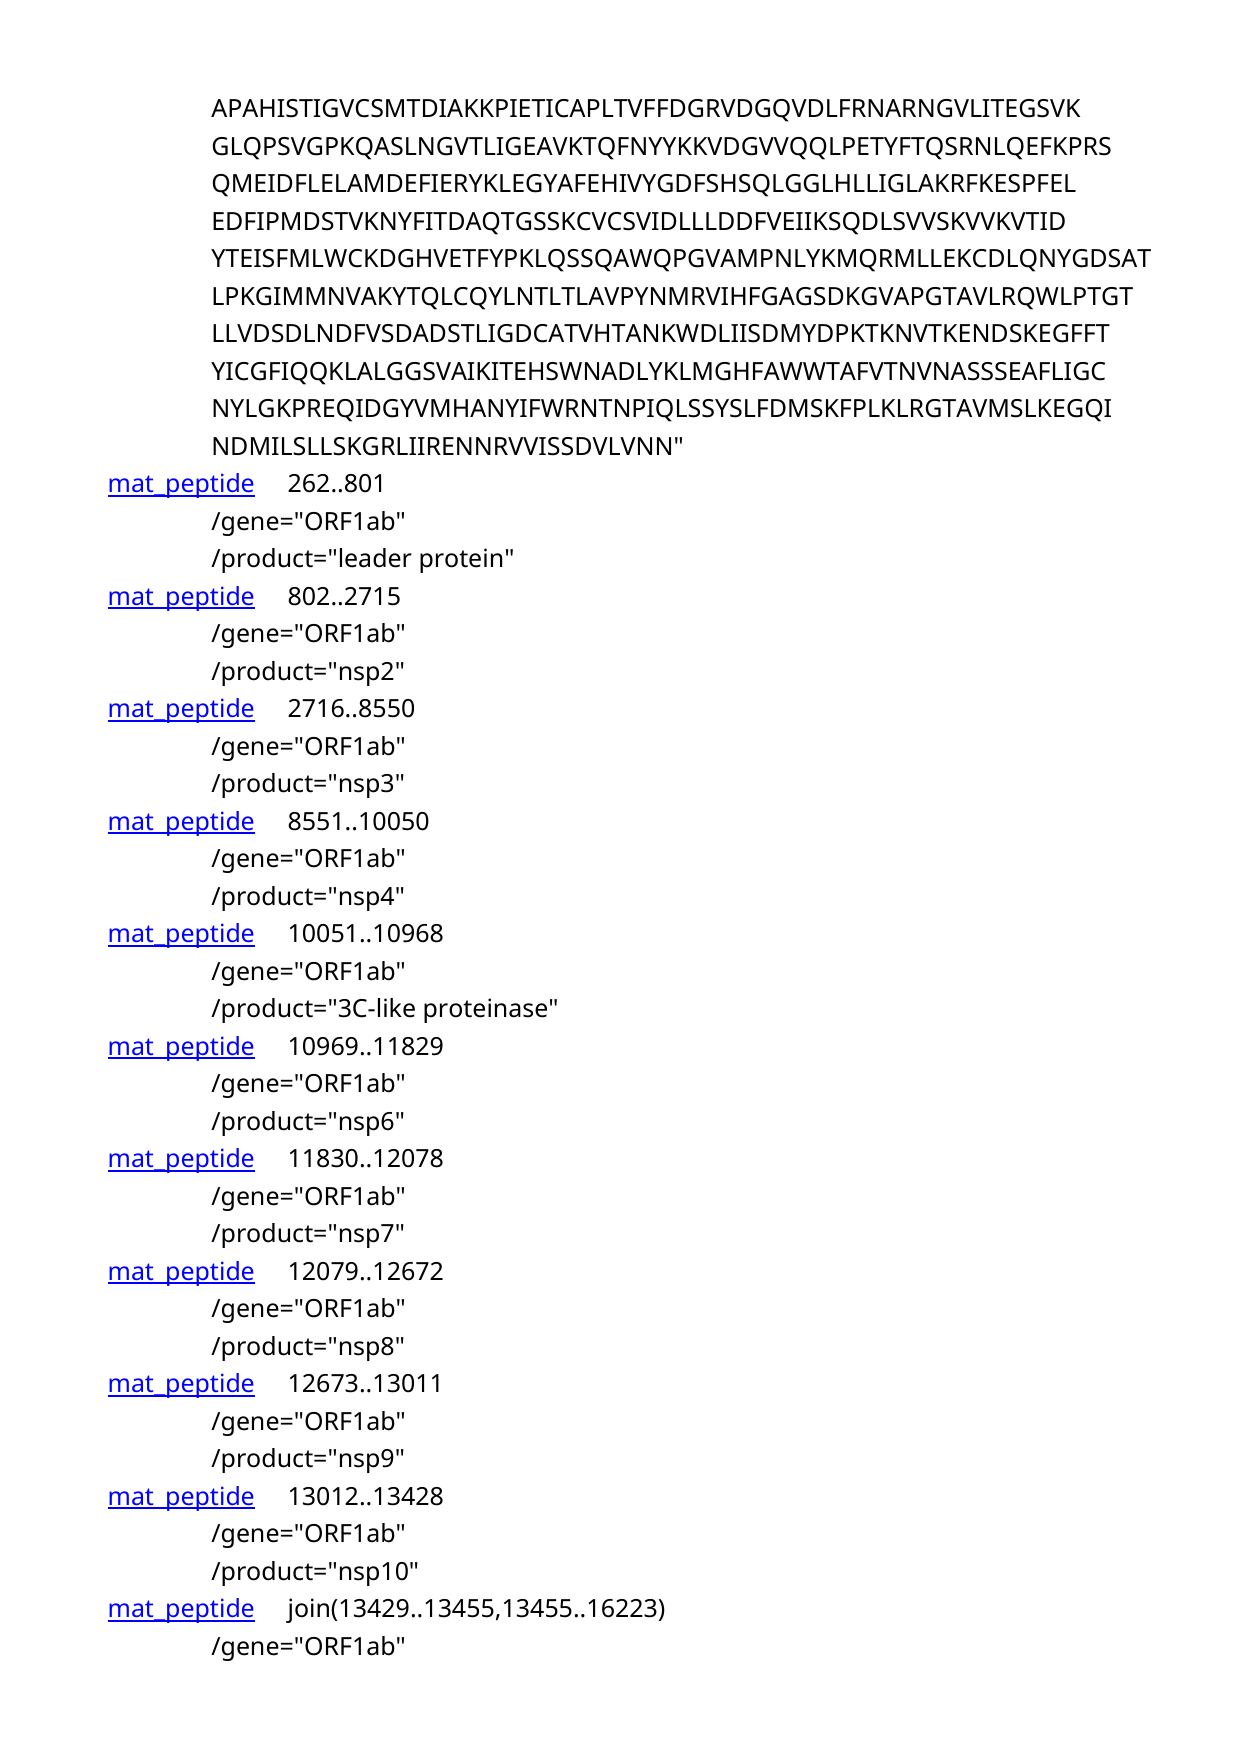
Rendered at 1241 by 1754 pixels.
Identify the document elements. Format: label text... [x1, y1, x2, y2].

text /gene="ORF1ab" [75, 727, 1165, 764]
text YICGFIQQKLALGGSVAIKITEHSWNADLYKLMGHFAWWTAFVTNVNASSSEAFLIGC [75, 352, 1165, 389]
text /gene="ORF1ab" [75, 1514, 1165, 1552]
text /gene="ORF1ab" [75, 1177, 1165, 1214]
text /product="nsp6" [75, 1102, 1165, 1139]
text mat_peptide 13012..13428 [75, 1477, 1165, 1514]
text EDFIPMDSTVKNYFITDAQTGSSKCVCSVIDLLLDDFVEIIKSQDLSVVSKVVKVTID [75, 202, 1165, 239]
text mat_peptide 12673..13011 [75, 1364, 1165, 1402]
text /gene="ORF1ab" [75, 1627, 1165, 1664]
text mat_peptide 262..801 [75, 464, 1165, 502]
text /product="nsp7" [75, 1214, 1165, 1252]
text mat_peptide 2716..8550 [75, 689, 1165, 727]
text /gene="ORF1ab" [75, 952, 1165, 989]
text /product="leader protein" [75, 539, 1165, 577]
text mat_peptide join(13429..13455,13455..16223) [75, 1589, 1165, 1627]
text /gene="ORF1ab" [75, 1402, 1165, 1439]
text /product="nsp8" [75, 1327, 1165, 1364]
text GLQPSVGPKQASLNGVTLIGEAVKTQFNYYKKVDGVVQQLPETYFTQSRNLQEFKPRS [75, 127, 1165, 164]
text /product="nsp10" [75, 1552, 1165, 1589]
text mat_peptide 10969..11829 [75, 1027, 1165, 1064]
text /product="nsp2" [75, 652, 1165, 689]
text LLVDSDLNDFVSDADSTLIGDCATVHTANKWDLIISDMYDPKTKNVTKENDSKEGFFT [75, 314, 1165, 352]
text /gene="ORF1ab" [75, 502, 1165, 539]
text /product="nsp4" [75, 877, 1165, 914]
text NYLGKPREQIDGYVMHANYIFWRNTNPIQLSSYSLFDMSKFPLKLRGTAVMSLKEGQI [75, 389, 1165, 427]
text NDMILSLLSKGRLIIRENNRVVISSDVLVNN" [75, 427, 1165, 464]
text mat_peptide 11830..12078 [75, 1139, 1165, 1177]
text YTEISFMLWCKDGHVETFYPKLQSSQAWQPGVAMPNLYKMQRMLLEKCDLQNYGDSAT [75, 239, 1165, 277]
text /product="nsp3" [75, 764, 1165, 802]
text mat_peptide 10051..10968 [75, 914, 1165, 952]
text LPKGIMMNVAKYTQLCQYLNTLTLAVPYNMRVIHFGAGSDKGVAPGTAVLRQWLPTGT [75, 277, 1165, 314]
text /gene="ORF1ab" [75, 614, 1165, 652]
text QMEIDFLELAMDEFIERYKLEGYAFEHIVYGDFSHSQLGGLHLLIGLAKRFKESPFEL [75, 164, 1165, 202]
text /product="nsp9" [75, 1439, 1165, 1477]
text mat_peptide 8551..10050 [75, 802, 1165, 839]
text /gene="ORF1ab" [75, 1289, 1165, 1327]
text /product="3C-like proteinase" [75, 989, 1165, 1027]
text mat_peptide 12079..12672 [75, 1252, 1165, 1289]
text mat_peptide 802..2715 [75, 577, 1165, 614]
text APAHISTIGVCSMTDIAKKPIETICAPLTVFFDGRVDGQVDLFRNARNGVLITEGSVK [75, 89, 1165, 127]
text /gene="ORF1ab" [75, 839, 1165, 877]
text /gene="ORF1ab" [75, 1064, 1165, 1102]
